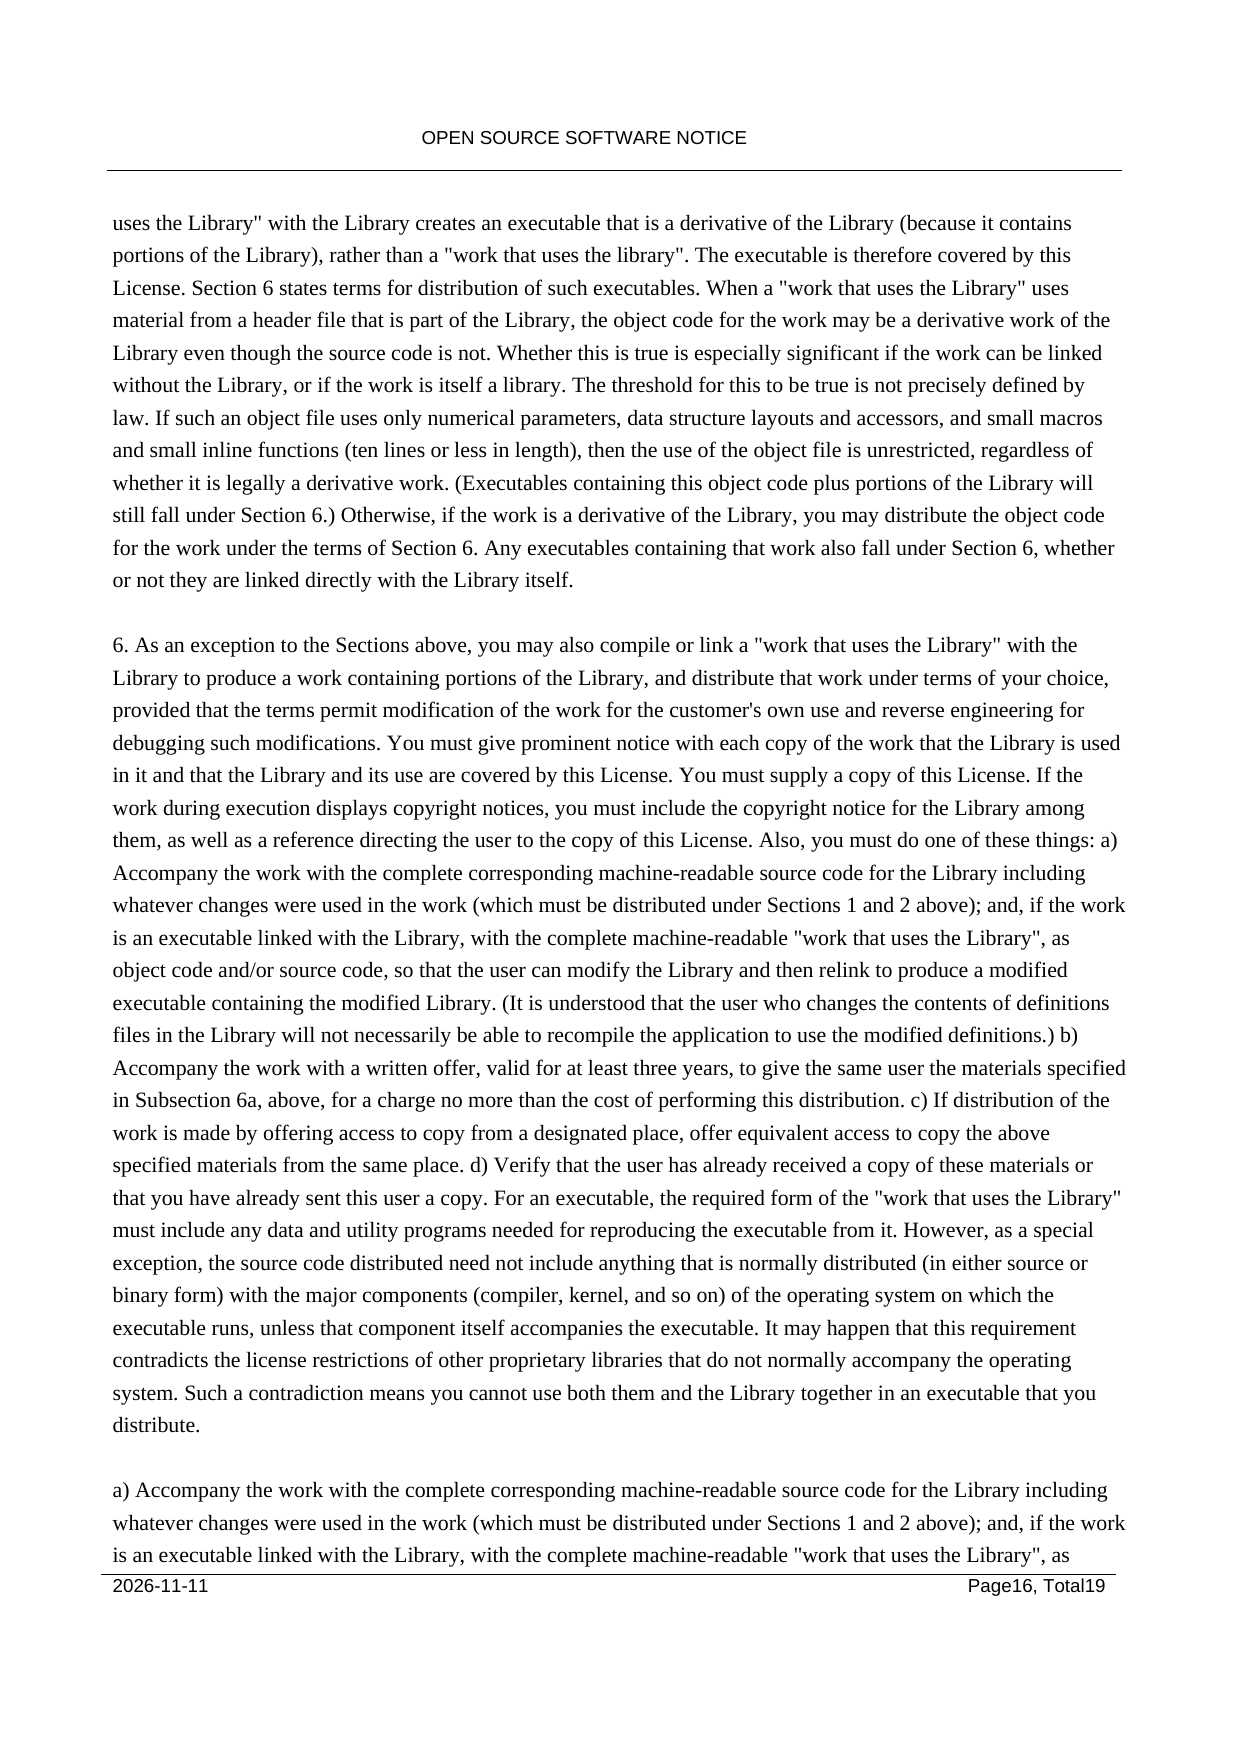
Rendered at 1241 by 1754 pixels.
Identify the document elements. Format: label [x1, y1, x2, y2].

text [112, 206, 1128, 1571]
